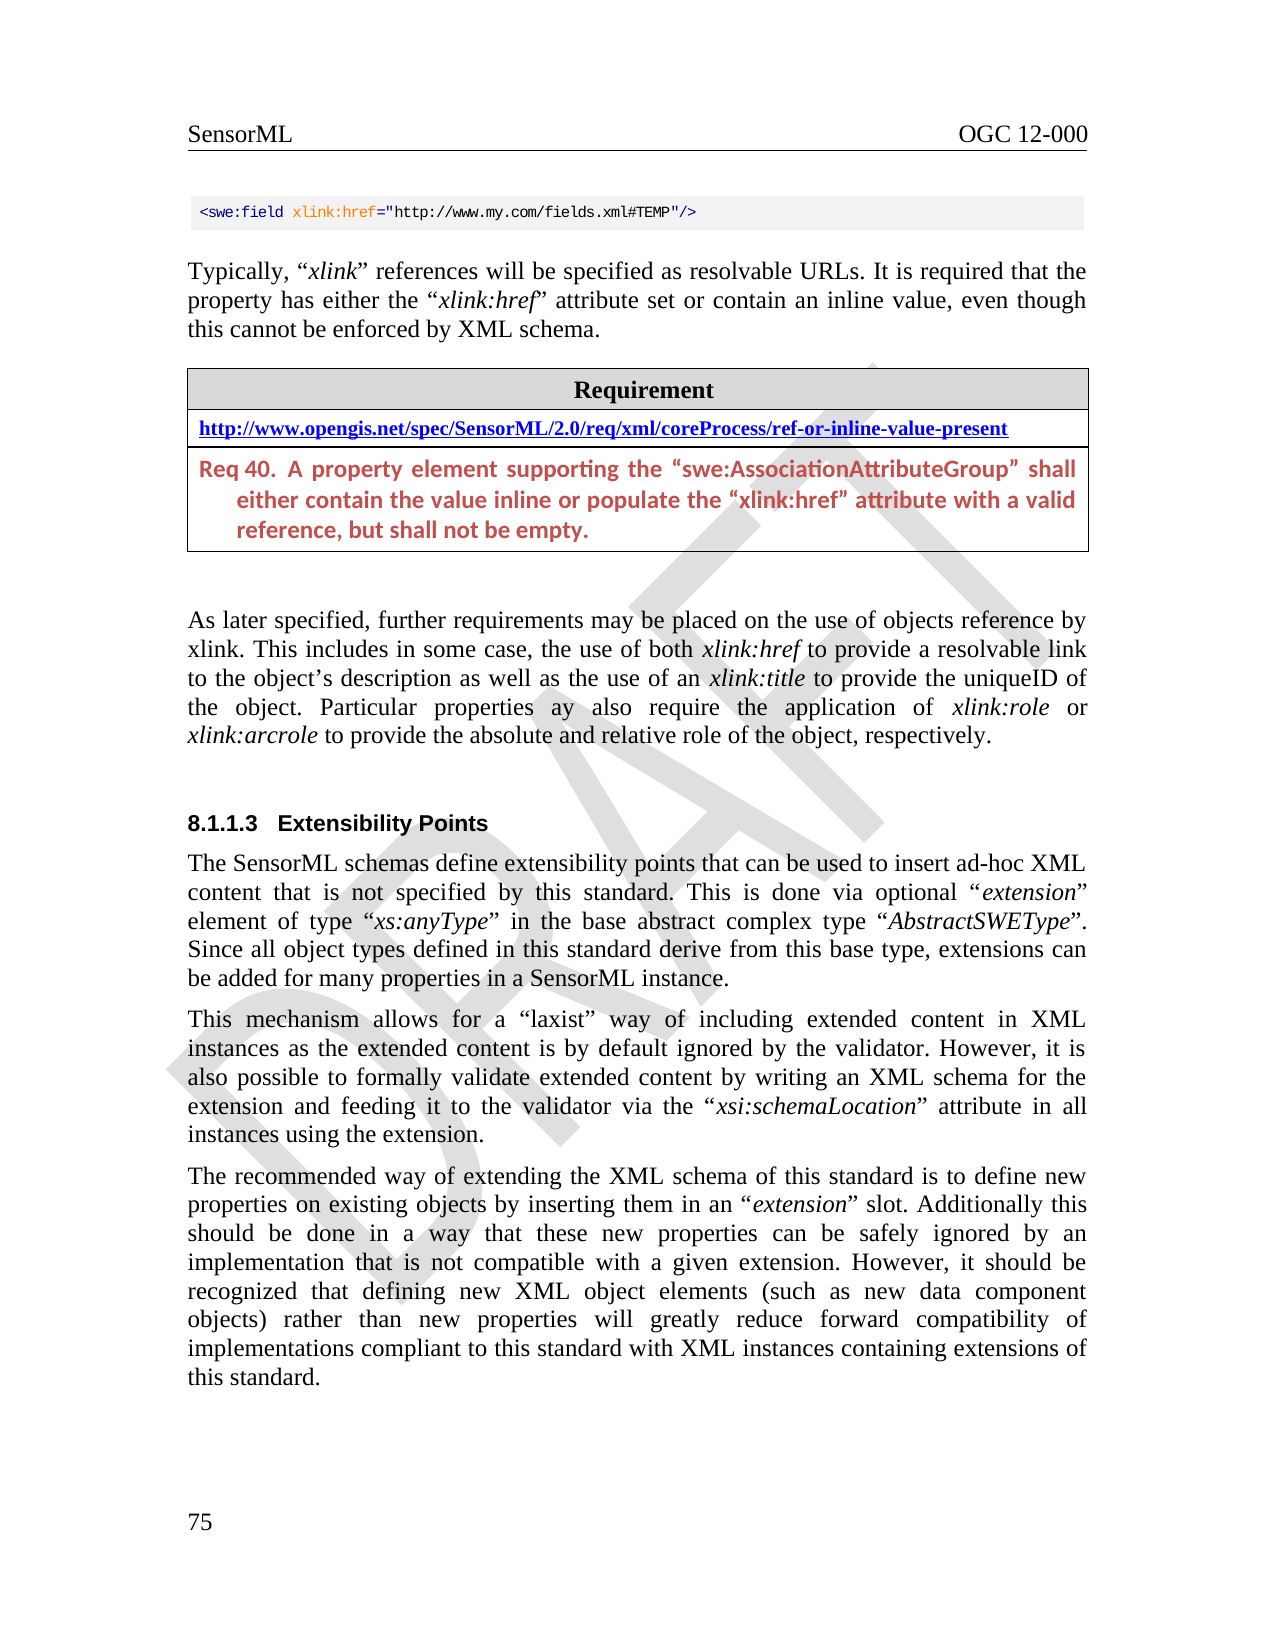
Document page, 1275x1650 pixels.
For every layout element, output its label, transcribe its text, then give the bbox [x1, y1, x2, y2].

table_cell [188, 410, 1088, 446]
text The recommended way of extending the XML schema of this standard is to define new properties on existing objects by inserting them in an “extension” slot. Additionally this should be done in a way that these new properties can be safely ignored by an implementation that is not compatible with a given extension. However, it should be recognized that defining new XML object elements (such as new data component objects) rather than new properties will greatly reduce forward compatibility of implementations compliant to this standard with XML instances containing extensions of this standard. [187, 1161, 1087, 1391]
text This mechanism allows for a “laxist” way of including extended content in XML instances as the extended content is by default ignored by the validator. However, it is also possible to formally validate extended content by writing an XML schema for the extension and feeding it to the validator via the “xsi:schemaLocation” attribute in all instances using the extension. [187, 1004, 1087, 1148]
text As later specified, further requirements may be placed on the use of objects reference by xlink. This includes in some case, the use of both xlink:href to provide a resolvable link to the object’s description as well as the use of an xlink:title to provide the uniqueID of the object. Particular properties ay also require the application of xlink:role or xlink:arcrole to provide the absolute and relative role of the object, respectively. [187, 606, 1087, 749]
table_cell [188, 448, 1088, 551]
text Typically, “xlink” references will be specified as resolvable URLs. It is required that the property has either the “xlink:href” attribute set or contain an inline value, even though this cannot be enforced by XML schema. [187, 256, 1087, 343]
text <swe:field xlink:href="http://www.my.com/fields.xml#TEMP"/> [191, 196, 1084, 230]
subtitle Extensibility Points [187, 812, 1087, 836]
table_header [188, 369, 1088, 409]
text The SensorML schemas define extensibility points that can be used to insert ad-hoc XML content that is not specified by this standard. This is done via optional “extension” element of type “xs:anyType” in the base abstract complex type “AbstractSWEType”. Since all object types defined in this standard derive from this base type, extensions can be added for many properties in a SensorML instance. [187, 848, 1087, 992]
